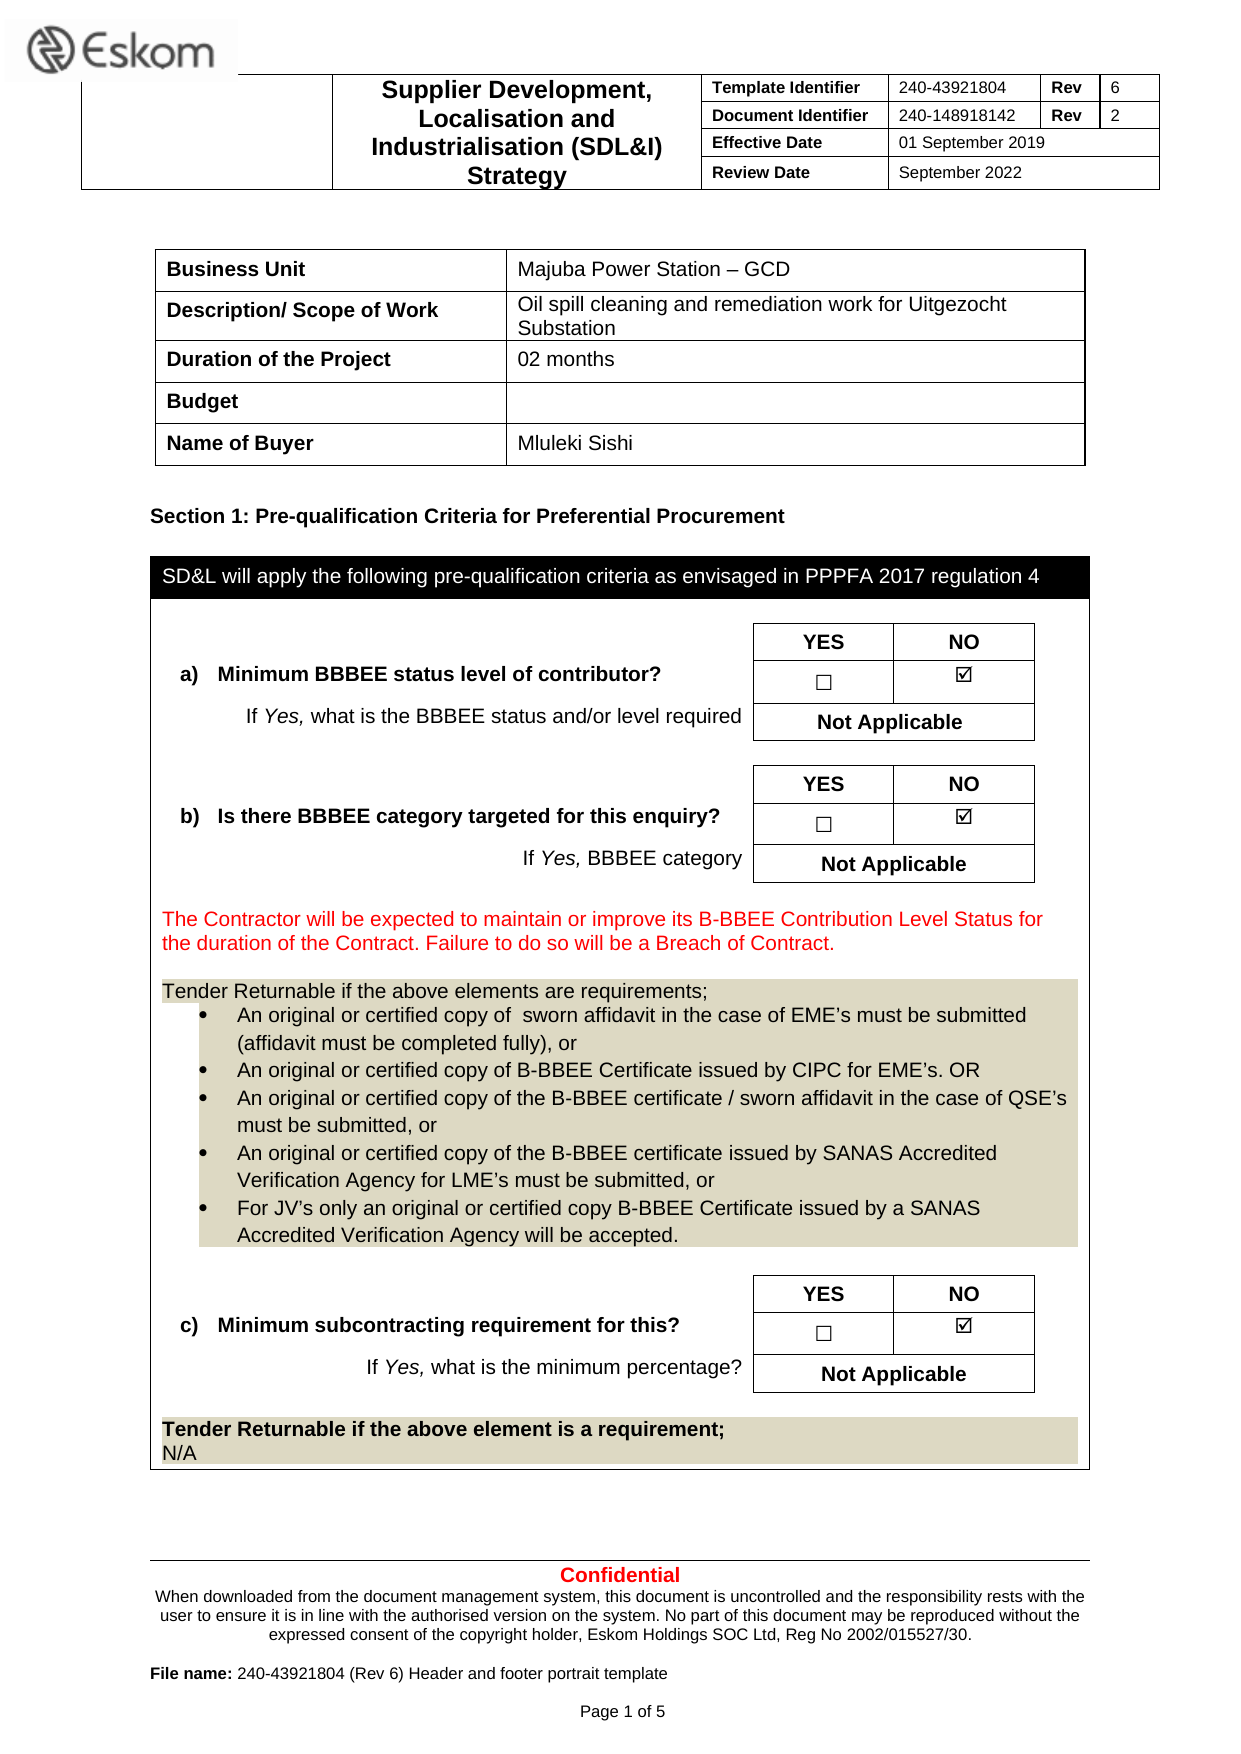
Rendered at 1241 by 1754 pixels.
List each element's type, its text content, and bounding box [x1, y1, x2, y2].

table_cell Duration of the Project [156, 341, 506, 382]
table_header Majuba Power Station – GCD [507, 250, 1084, 291]
table_cell Oil spill cleaning and remediation work for Uitgezocht Substation [507, 292, 1084, 340]
table_cell Name of Buyer [156, 424, 506, 465]
table_header Business Unit [156, 250, 506, 291]
text Section 1: Pre-qualification Criteria for Preferential Procurement [150, 504, 1090, 528]
table_cell [507, 383, 1084, 423]
table_cell The Contractor will be expected to maintain or improve its B-BBEE Contribution Level Status for the duration of the Contract. Failure to do so will be a Breach of Contract. Tender Returnable if the above elements are requirements; An original or certified copy of sworn affidavit in the case of EME’s must be submitted (affidavit must be completed fully), or An original or certified copy of B-BBEE Certificate issued by CIPC for EME’s. OR An original or certified copy of the B-BBEE certificate / sworn affidavit in the case of QSE’s must be submitted, or An original or certified copy of the B-BBEE certificate issued by SANAS Accredited Verification Agency for LME’s must be submitted, or For JV’s only an original or certified copy B-BBEE Certificate issued by a SANAS Accredited Verification Agency will be accepted. Tender Returnable if the above element is a requirement; N/A [151, 599, 1089, 1469]
table_cell 02 months [507, 341, 1084, 382]
table_header SD&L will apply the following pre-qualification criteria as envisaged in PPPFA 2017 regulation 4 [151, 557, 1089, 598]
table_cell Description/ Scope of Work [156, 292, 506, 340]
table_cell Budget [156, 383, 506, 423]
table_cell Mluleki Sishi [507, 424, 1084, 465]
